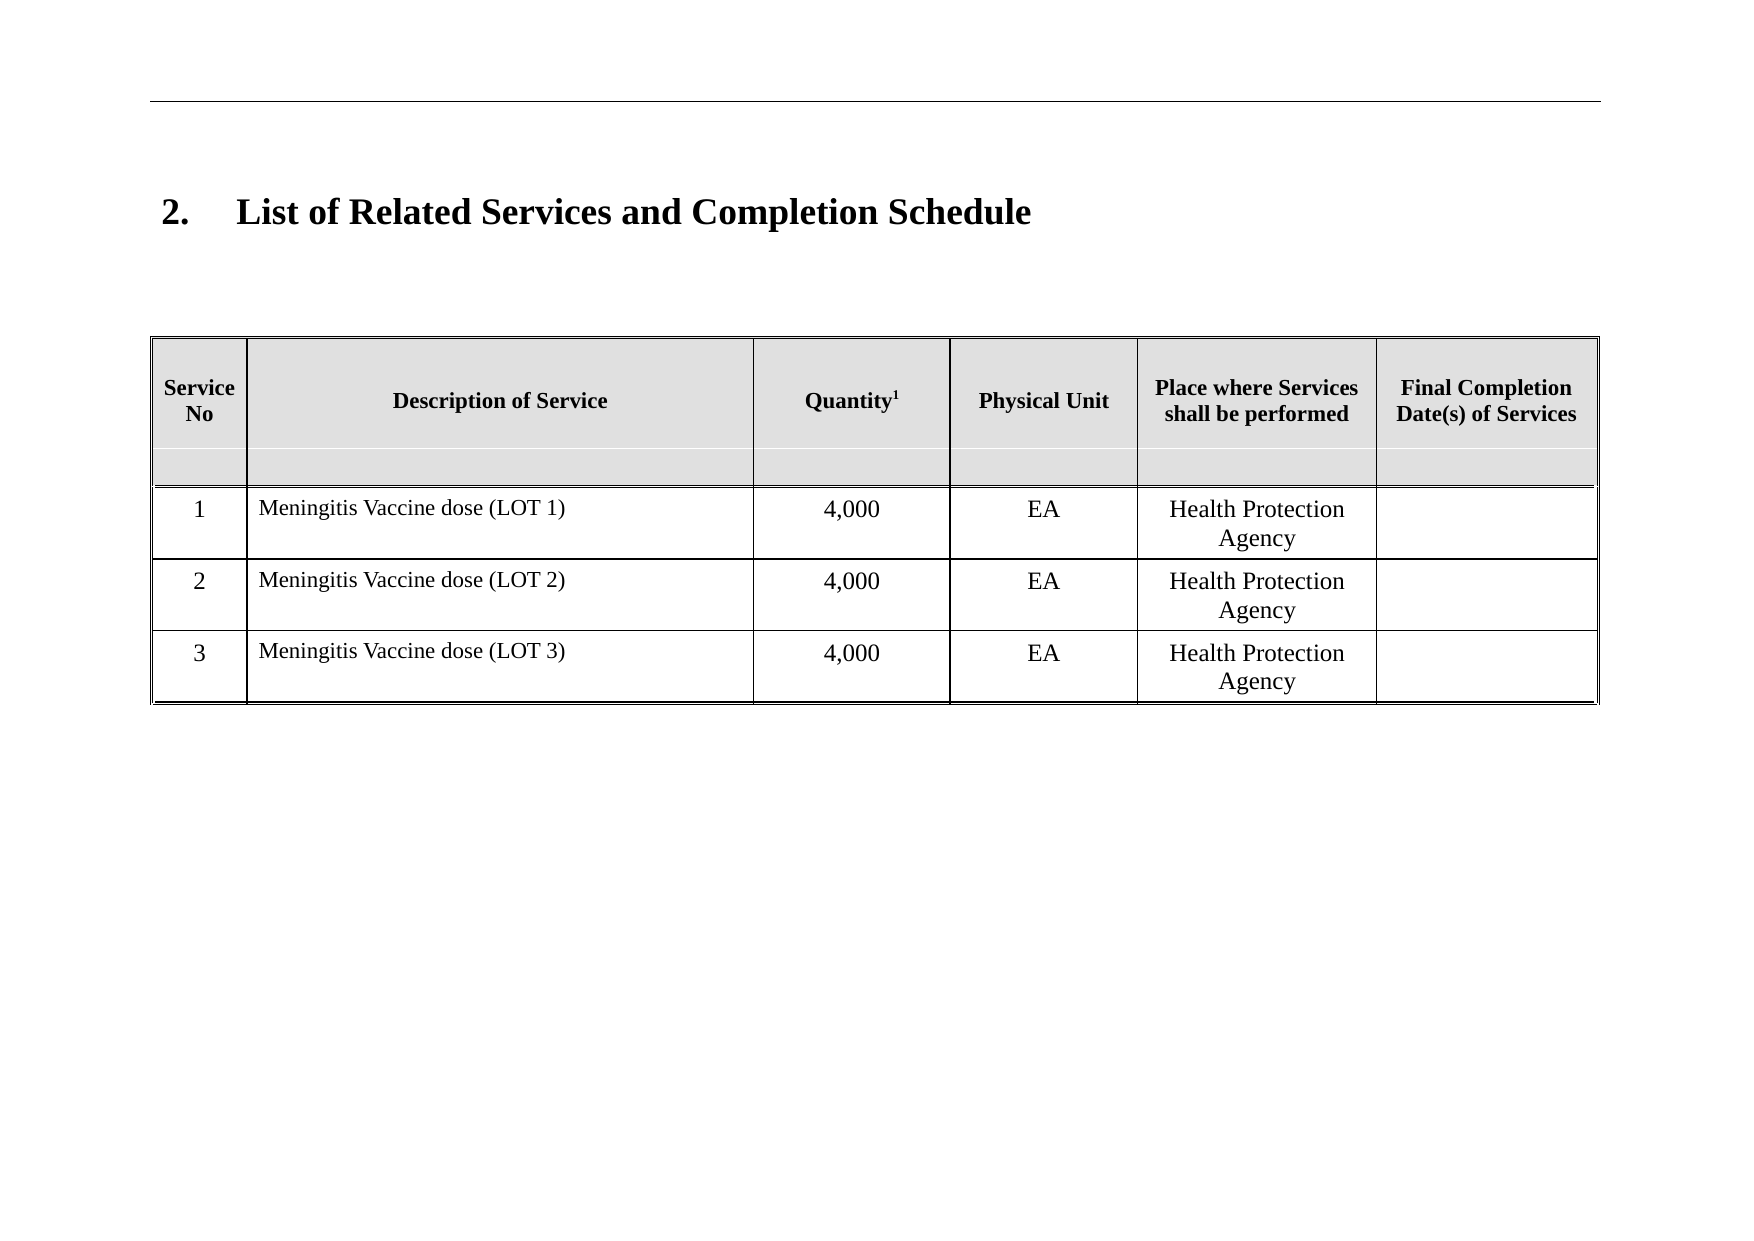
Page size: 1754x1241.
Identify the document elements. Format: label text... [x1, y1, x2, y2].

table_cell 4,000 [754, 488, 949, 558]
table_header 2. List of Related Services and Completion Schedule [150, 177, 1593, 307]
table_cell 4,000 [754, 631, 949, 701]
table_cell Meningitis Vaccine dose (LOT 1) [248, 488, 753, 558]
table_cell Health Protection Agency [1138, 488, 1376, 558]
table_cell 4,000 [754, 560, 949, 630]
table_cell EA [951, 631, 1137, 701]
table_cell Health Protection Agency [1138, 560, 1376, 630]
table_cell [152, 701, 1598, 736]
table_cell EA [951, 560, 1137, 630]
table_header Service No [153, 339, 246, 448]
table_cell 2 [153, 560, 246, 630]
table_cell [1138, 449, 1376, 485]
table_cell [153, 449, 246, 485]
table_header Place where Services shall be performed [1138, 339, 1376, 448]
table_cell [754, 449, 949, 485]
table_cell Health Protection Agency [1138, 631, 1376, 701]
table_header Description of Service [248, 339, 753, 448]
table_cell Meningitis Vaccine dose (LOT 2) [248, 560, 753, 630]
table_cell [248, 449, 753, 485]
table_cell [1377, 560, 1597, 630]
table_cell [951, 449, 1137, 485]
table_header Physical Unit [951, 339, 1137, 448]
table_cell EA [951, 488, 1137, 558]
table_cell [1377, 449, 1597, 485]
table_cell 3 [153, 631, 246, 701]
table_cell 1 [152, 485, 246, 558]
table_cell [1377, 485, 1598, 558]
table_cell [1377, 631, 1597, 701]
table_cell Meningitis Vaccine dose (LOT 3) [248, 631, 753, 701]
table_header Quantity1 [754, 339, 949, 448]
table_header Final Completion Date(s) of Services [1377, 339, 1597, 448]
